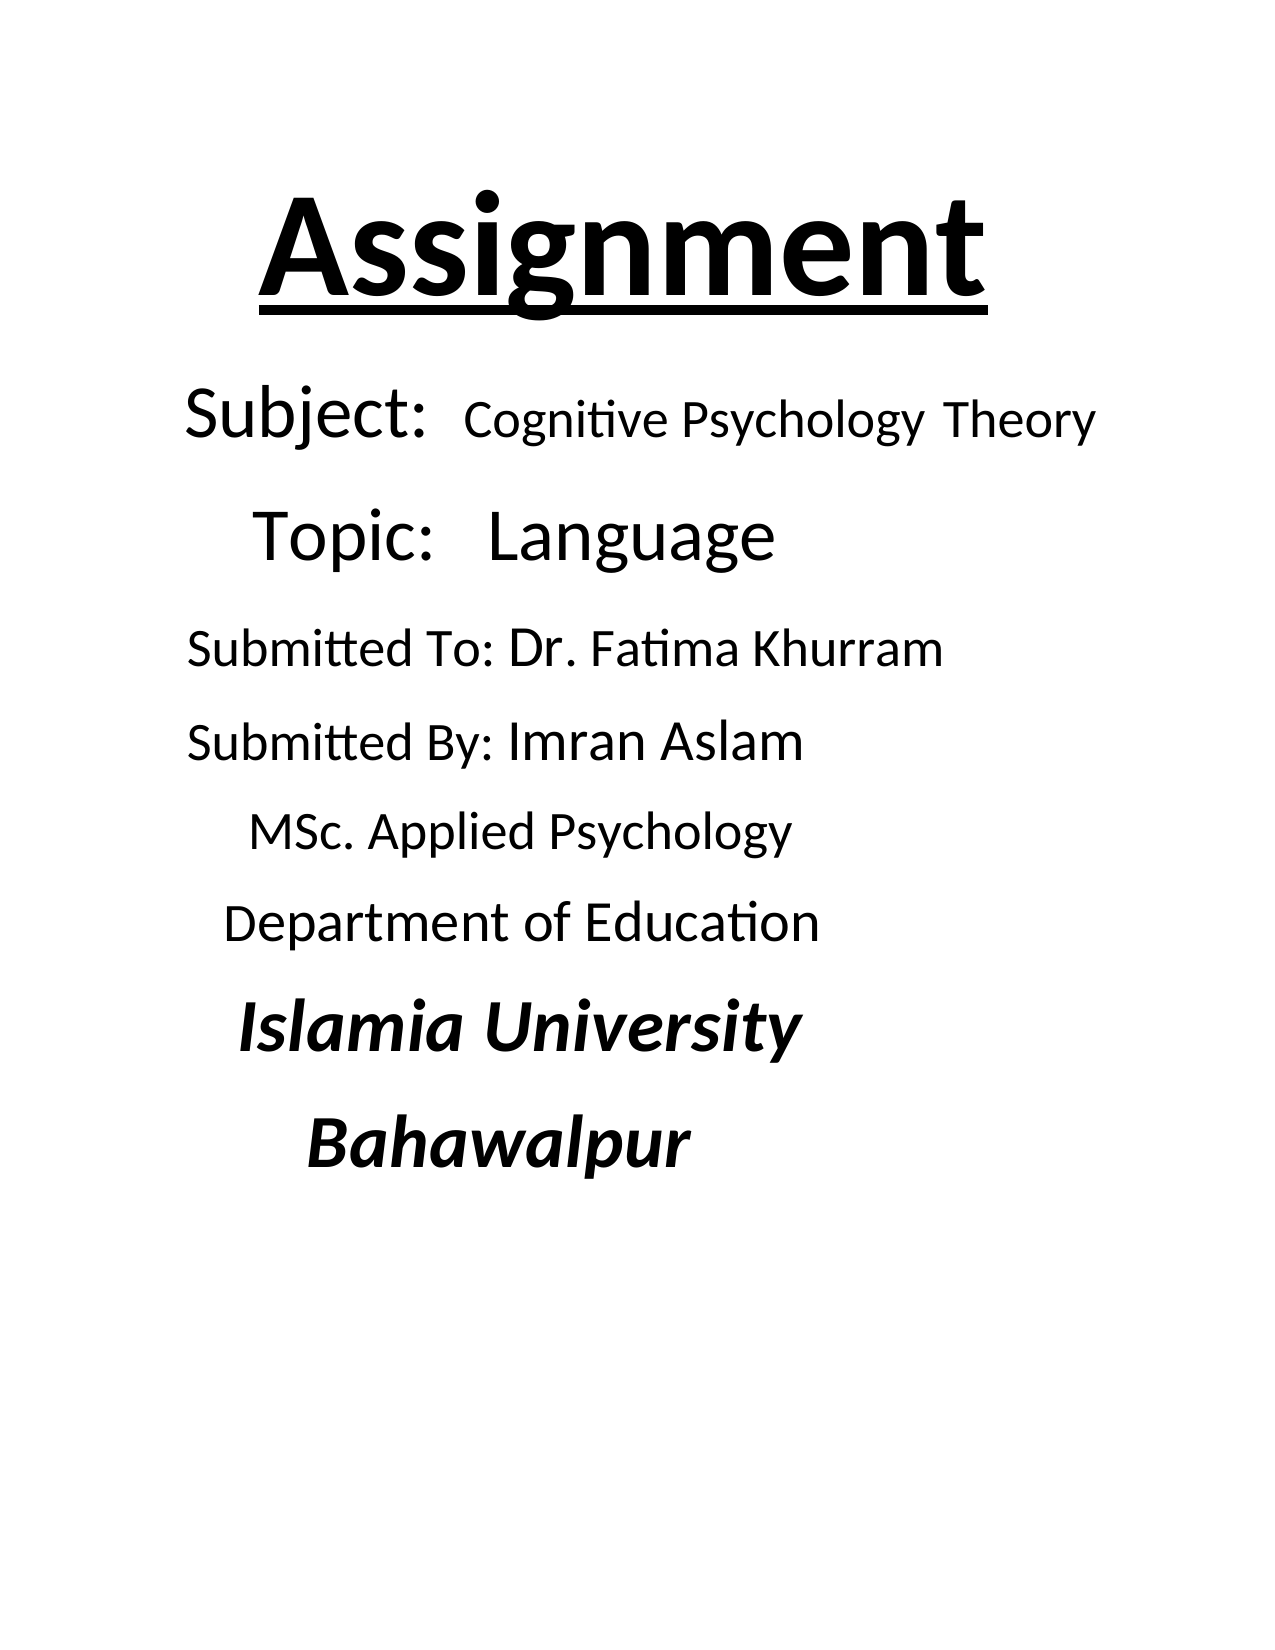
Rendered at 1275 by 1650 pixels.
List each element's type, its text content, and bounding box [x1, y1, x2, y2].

text Submitted To: Dr. Fatima Khurram [150, 610, 1125, 681]
text Topic: Language [150, 487, 1125, 579]
text Assignment [150, 150, 1125, 333]
text Subject: Cognitive Psychology Theory [150, 364, 1125, 456]
text MSc. Applied Psychology [150, 797, 1125, 863]
text Department of Education [150, 885, 1125, 956]
text Bahawalpur [150, 1094, 1125, 1186]
text Submitted By: Imran Aslam [150, 703, 1125, 775]
text Islamia University [150, 979, 1125, 1070]
